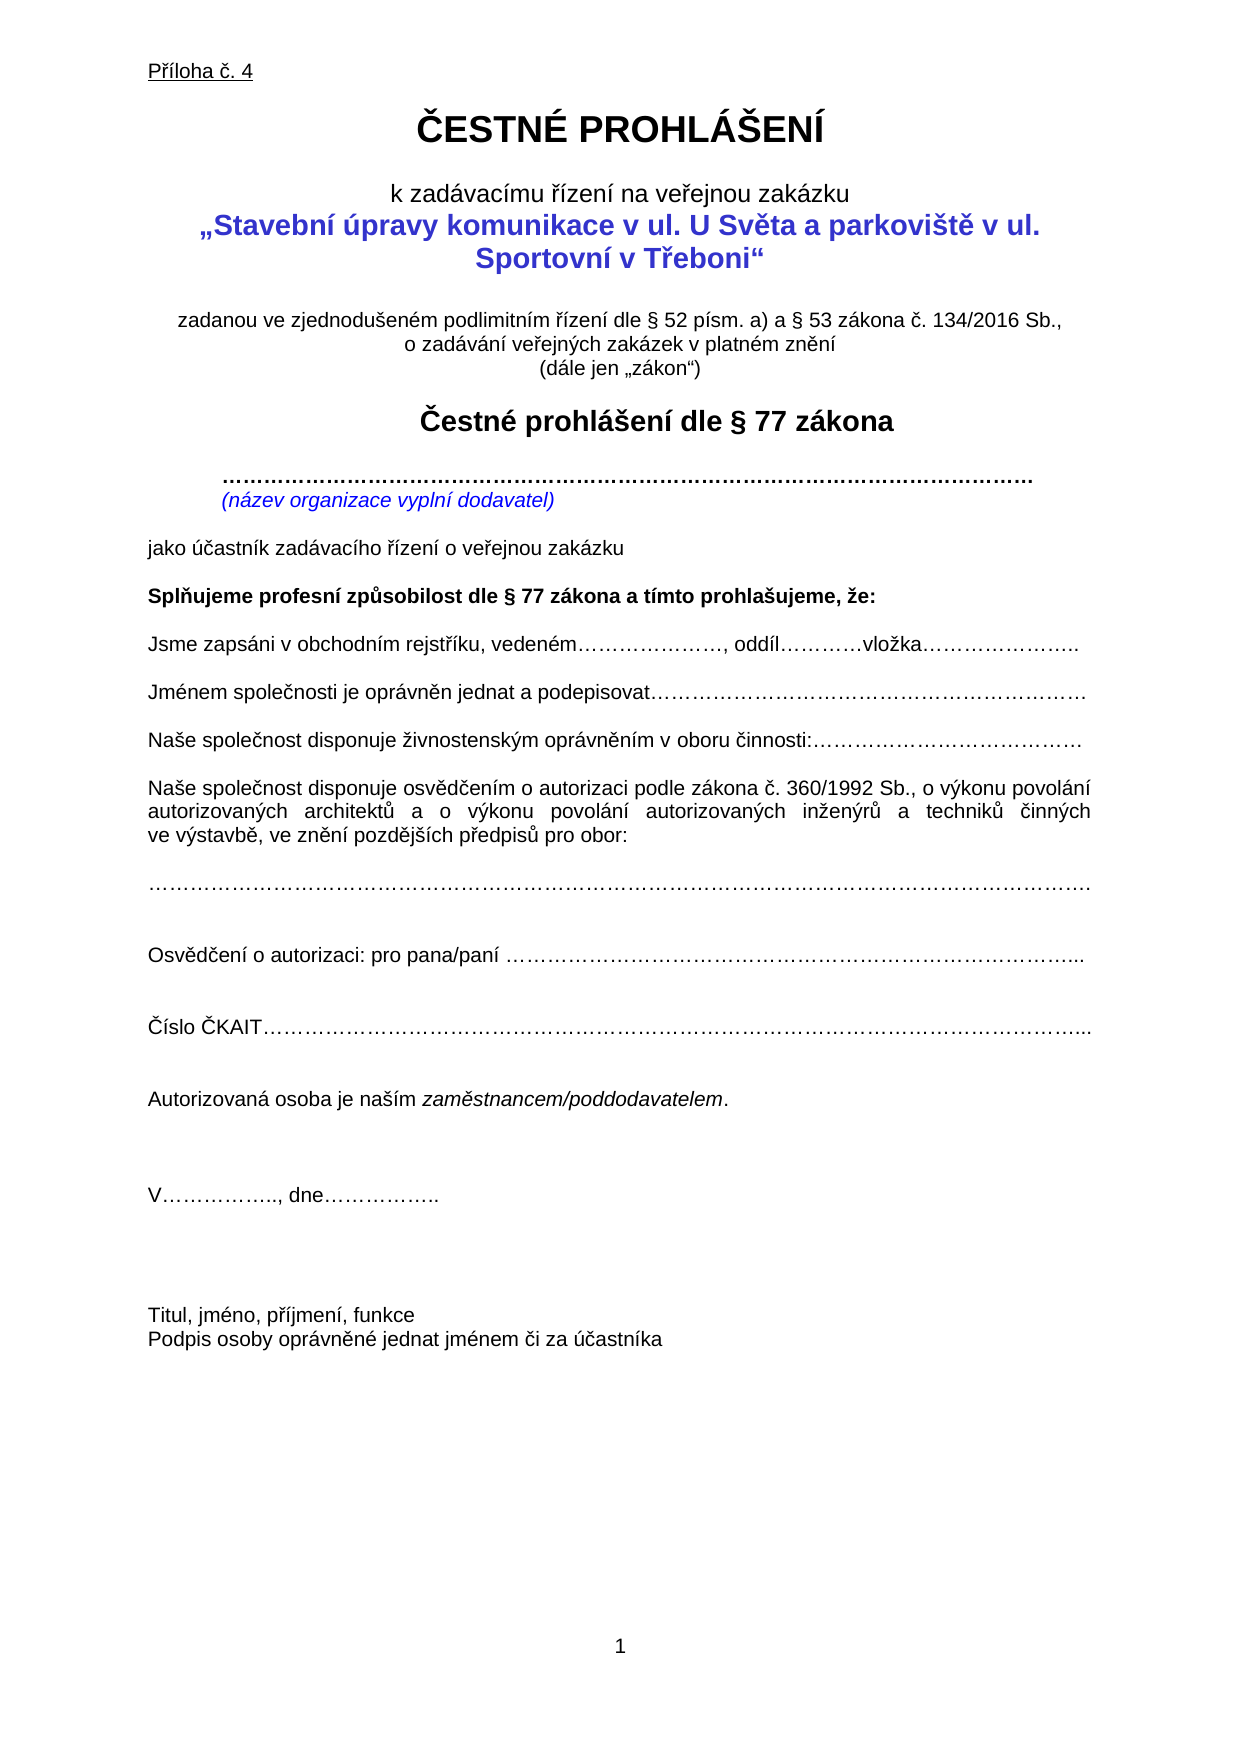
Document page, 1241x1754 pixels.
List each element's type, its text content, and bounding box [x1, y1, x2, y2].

text ………………………………………………………………………………………………………………………. [148, 871, 1092, 895]
text V…………….., dne…………….. [148, 1183, 1092, 1207]
text Jsme zapsáni v obchodním rejstříku, vedeném…………………, oddíl…………vložka………………….. [148, 632, 1092, 656]
text (dále jen „zákon“) [148, 356, 1092, 380]
text Splňujeme profesní způsobilost dle § 77 zákona a tímto prohlašujeme, že: [148, 584, 1092, 608]
text Podpis osoby oprávněné jednat jménem či za účastníka [148, 1326, 1092, 1350]
text Titul, jméno, příjmení, funkce [148, 1302, 1092, 1326]
text Příloha č. 4 [148, 59, 1092, 83]
text Autorizovaná osoba je naším zaměstnancem/poddodavatelem. [148, 1087, 1092, 1111]
text zadanou ve zjednodušeném podlimitním řízení dle § 52 písm. a) a § 53 zákona č. 134/2016 Sb., o zadávání veřejných zakázek v platném znění [148, 308, 1092, 356]
text Čestné prohlášení dle § 77 zákona [221, 404, 1092, 438]
text Osvědčení o autorizaci: pro pana/paní ………………………………………………………………………... [148, 943, 1092, 967]
text k zadávacímu řízení na veřejnou zakázku [148, 179, 1092, 208]
text jako účastník zadávacího řízení o veřejnou zakázku [148, 536, 1092, 560]
text ……………………………………………………………………………………………………… (název organizace vyplní dodavatel) [221, 464, 1092, 512]
text Jménem společnosti je oprávněn jednat a podepisovat……………………………………………………… [148, 679, 1092, 703]
subtitle Čestné prohlášení [148, 107, 1092, 150]
text Číslo ČKAIT………………………………………………………………………………………………………... [148, 1015, 1092, 1039]
text „Stavební úpravy komunikace v ul. U Světa a parkoviště v ul. Sportovní v Třeboni“ [148, 208, 1092, 275]
text Naše společnost disponuje osvědčením o autorizaci podle zákona č. 360/1992 Sb., o výkonu povolání autorizovaných architektů a o výkonu povolání autorizovaných inženýrů a techniků činných ve výstavbě, ve znění pozdějších předpisů pro obor: [148, 775, 1092, 847]
text Naše společnost disponuje živnostenským oprávněním v oboru činnosti:………………………………… [148, 727, 1092, 751]
